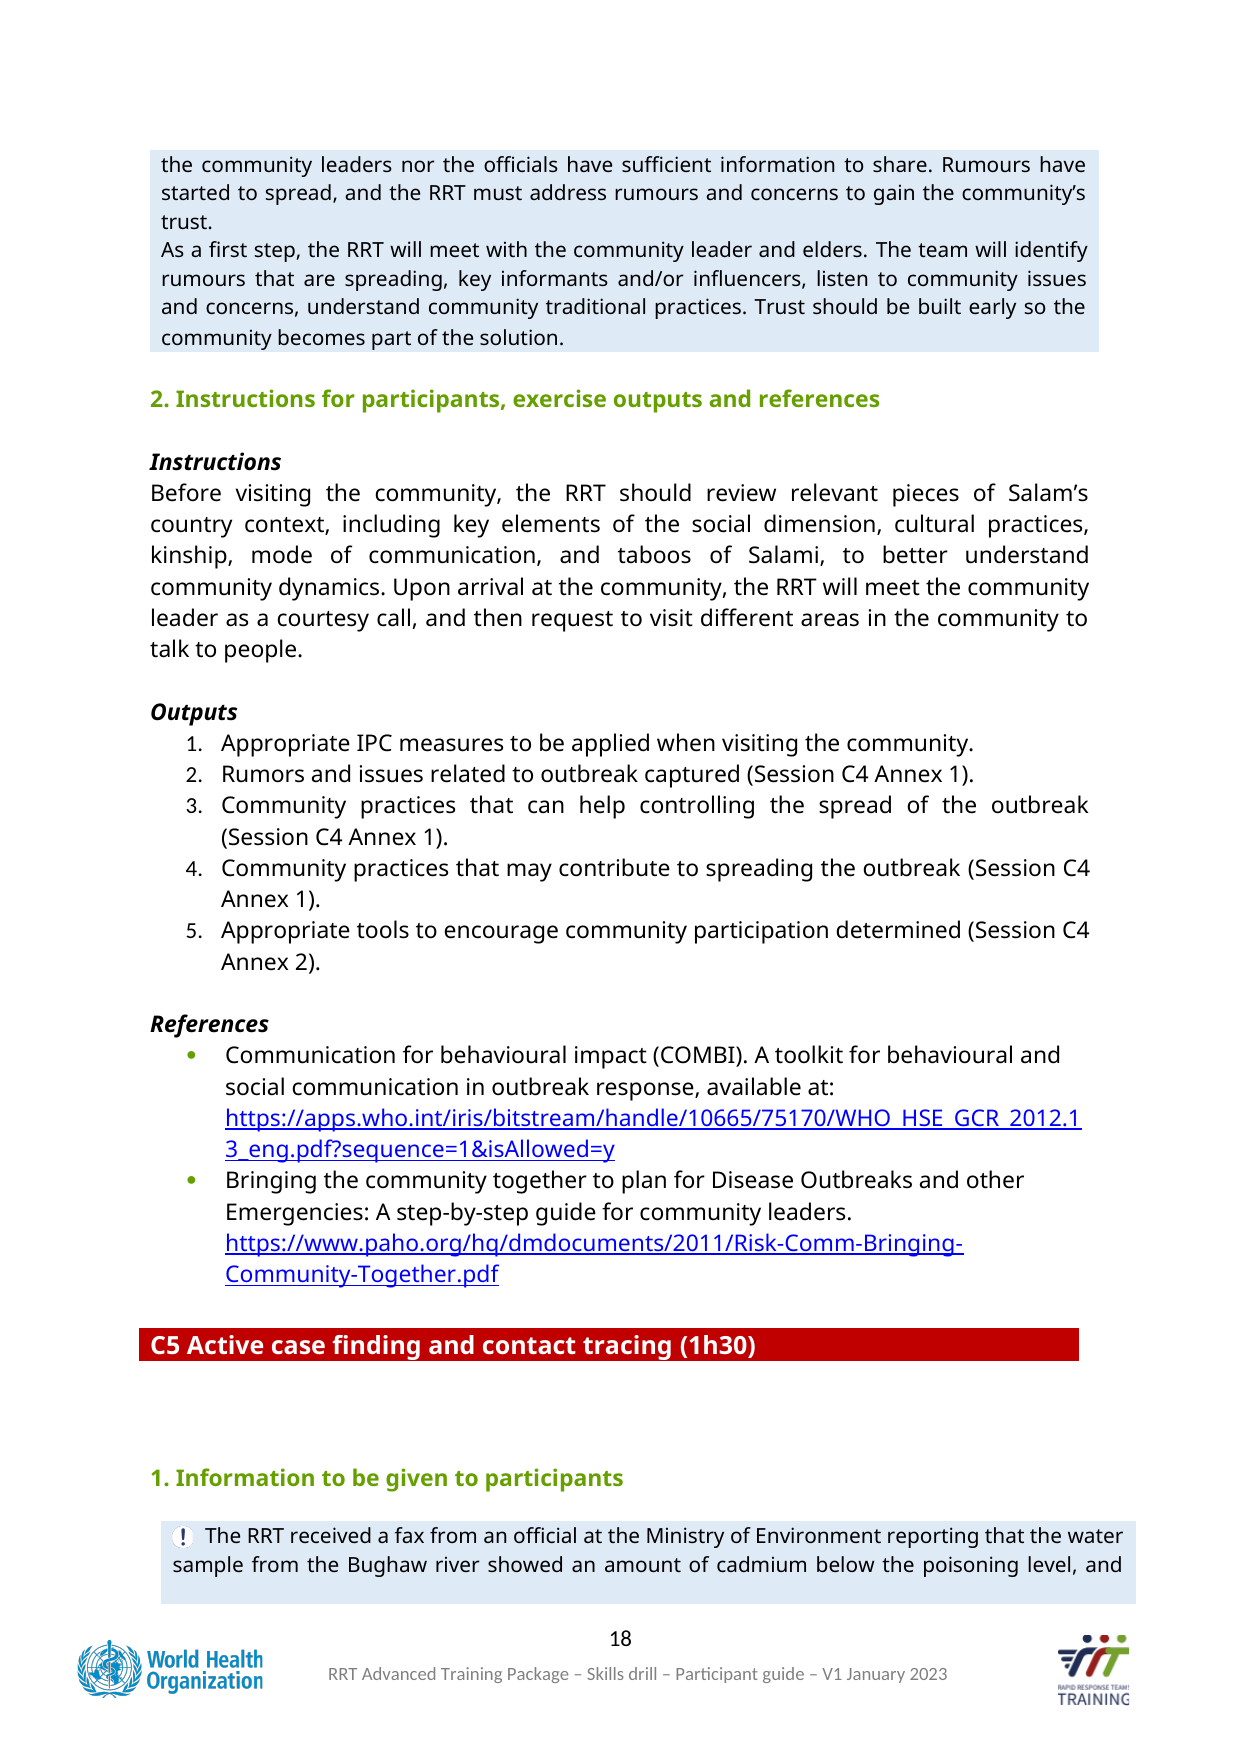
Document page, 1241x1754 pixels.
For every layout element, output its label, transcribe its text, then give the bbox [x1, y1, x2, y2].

list Appropriate tools to encourage community participation determined (Session C4 Annex 2). [185, 914, 1090, 977]
text 2. Instructions for participants, exercise outputs and references [150, 383, 1090, 414]
list Community practices that can help controlling the spread of the outbreak (Session C4 Annex 1). [185, 789, 1090, 852]
text 1. Information to be given to participants [150, 1462, 1090, 1493]
list Bringing the community together to plan for Disease Outbreaks and other Emergencies: A step-by-step guide for community leaders. https://www.paho.org/hq/dmdocuments/2011/Risk-Comm-Bringing-Community-Together.pdf [187, 1164, 1090, 1289]
list Appropriate IPC measures to be applied when visiting the community. [185, 727, 1090, 758]
picture [77, 1676, 113, 1698]
text References [150, 1008, 1090, 1039]
list Rumors and issues related to outbreak captured (Session C4 Annex 1). [185, 758, 1090, 789]
list Communication for behavioural impact (COMBI). A toolkit for behavioural and social communication in outbreak response, available at: https://apps.who.int/iris/bitstream/handle/10665/75170/WHO_HSE_GCR_2012.13_eng.pdf?sequence=1&isAllowed=y [187, 1039, 1090, 1164]
text Instructions [150, 446, 1090, 477]
list Community practices that may contribute to spreading the outbreak (Session C4 Annex 1). [185, 852, 1090, 914]
table_header C5 Active case finding and contact tracing (1h30) [139, 1328, 1079, 1361]
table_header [150, 150, 1099, 352]
text Outputs [150, 696, 1090, 727]
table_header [161, 1521, 1136, 1604]
text Before visiting the community, the RRT should review relevant pieces of Salam’s country context, including key elements of the social dimension, cultural practices, kinship, mode of communication, and taboos of Salami, to better understand community dynamics. Upon arrival at the community, the RRT will meet the community leader as a courtesy call, and then request to visit different areas in the community to talk to people. [150, 477, 1090, 664]
picture [77, 1640, 263, 1698]
